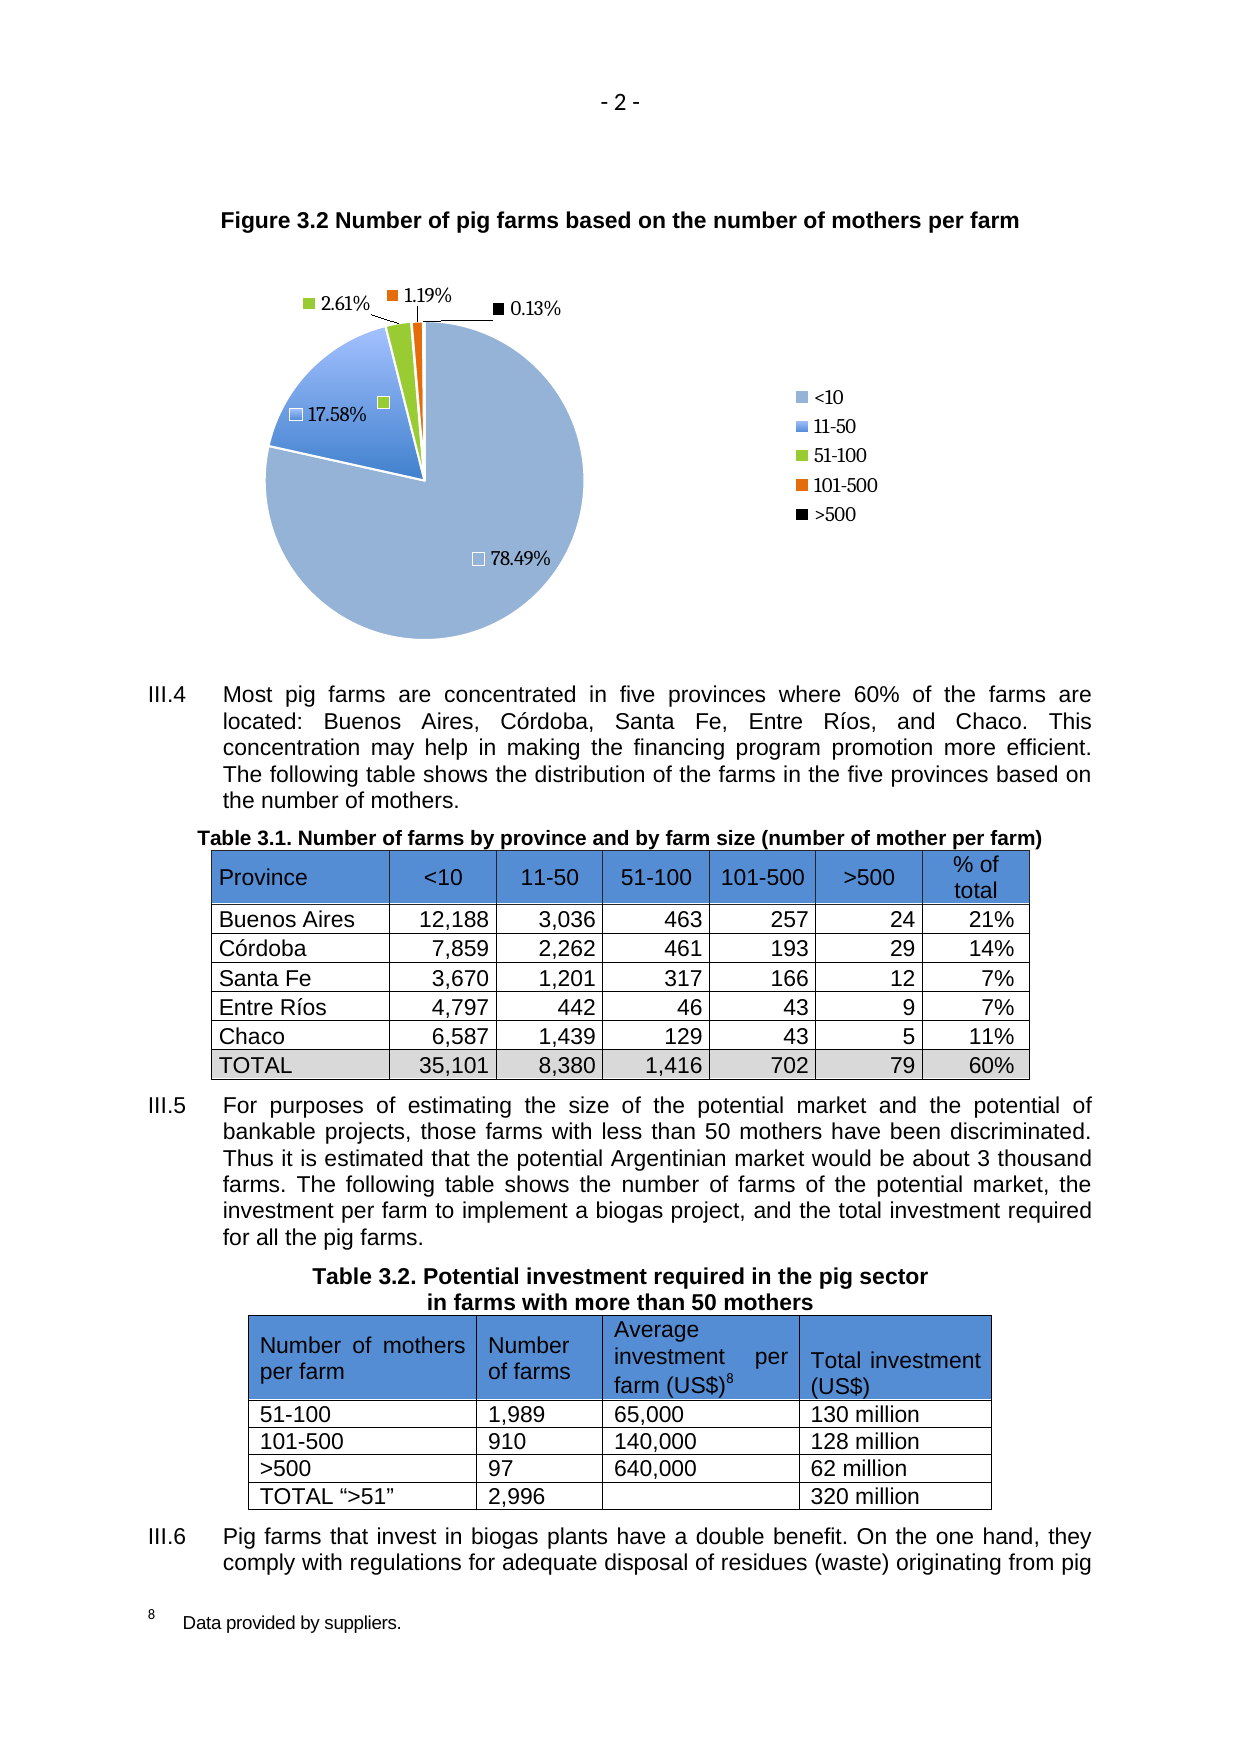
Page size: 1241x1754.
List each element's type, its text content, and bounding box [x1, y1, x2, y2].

table_cell Buenos Aires [212, 905, 389, 933]
table_cell 7% [923, 963, 1029, 991]
table_cell 62 million [800, 1455, 991, 1482]
table_cell 129 [603, 1021, 709, 1049]
table_cell 1,989 [477, 1401, 602, 1427]
table_cell Córdoba [212, 934, 389, 962]
table_cell 97 [477, 1455, 602, 1482]
text in farms with more than 50 mothers [148, 1289, 1093, 1315]
table_cell 21% [923, 905, 1029, 933]
table_cell 12 [816, 963, 922, 991]
table_cell 128 million [800, 1428, 991, 1454]
table_cell 60% [923, 1050, 1029, 1078]
table_header >500 [816, 851, 922, 903]
table_cell 7,859 [390, 934, 496, 962]
table_cell 320 million [800, 1483, 991, 1509]
table_cell 130 million [800, 1401, 991, 1427]
table_cell 463 [603, 905, 709, 933]
table_cell 7% [923, 992, 1029, 1020]
table_cell 3,670 [390, 963, 496, 991]
table_header Number of farms [477, 1316, 602, 1399]
table_cell 4,797 [390, 992, 496, 1020]
table_cell 43 [710, 992, 815, 1020]
table_cell >500 [249, 1455, 476, 1482]
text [148, 1523, 1093, 1575]
table_header <10 [390, 851, 496, 903]
table_cell 1,416 [603, 1050, 709, 1078]
table_cell 640,000 [603, 1455, 799, 1482]
text For purposes of estimating the size of the potential market and the potential of bankable projects, those farms with less than 50 mothers have been discriminated. Thus it is estimated that the potential Argentinian market would be about 3 thousand farms. The following table shows the number of farms of the potential market, the investment per farm to implement a biogas project, and the total investment required for all the pig farms. [148, 1092, 1093, 1250]
table_cell 11% [923, 1021, 1029, 1049]
table_cell TOTAL “>51” [249, 1483, 476, 1509]
table_cell 46 [603, 992, 709, 1020]
table_cell 702 [710, 1050, 815, 1078]
table_cell 317 [603, 963, 709, 991]
table_cell 910 [477, 1428, 602, 1454]
table_cell 140,000 [603, 1428, 799, 1454]
table_cell 442 [497, 992, 602, 1020]
table_cell Chaco [212, 1021, 389, 1049]
table_cell 166 [710, 963, 815, 991]
table_cell 65,000 [603, 1401, 799, 1427]
text Table 3.2. Potential investment required in the pig sector [148, 1263, 1093, 1289]
table_header Province [212, 851, 389, 903]
text Table 3.1. Number of farms by province and by farm size (number of mother per farm) [148, 826, 1093, 850]
table_cell 51-100 [249, 1401, 476, 1427]
table_cell 5 [816, 1021, 922, 1049]
table_header 51-100 [603, 851, 709, 903]
table_cell 2,262 [497, 934, 602, 962]
table_cell 461 [603, 934, 709, 962]
table_cell 1,439 [497, 1021, 602, 1049]
table_header Number of mothers per farm [249, 1316, 476, 1399]
table_header 11-50 [497, 851, 602, 903]
table_cell Santa Fe [212, 963, 389, 991]
text Most pig farms are concentrated in five provinces where 60% of the farms are located: Buenos Aires, Córdoba, Santa Fe, Entre Ríos, and Chaco. This concentration may help in making the financing program promotion more efficient. The following table shows the distribution of the farms in the five provinces based on the number of mothers. [148, 681, 1093, 813]
table_header Total investment (US$) [800, 1316, 991, 1399]
table_header % of total [923, 851, 1029, 903]
table_cell 9 [816, 992, 922, 1020]
table_cell 193 [710, 934, 815, 962]
table_cell 101-500 [249, 1428, 476, 1454]
table_cell 35,101 [390, 1050, 496, 1078]
table_cell 43 [710, 1021, 815, 1049]
table_cell 8,380 [497, 1050, 602, 1078]
table_header Average investment per farm (US$) [603, 1316, 799, 1399]
table_cell 1,201 [497, 963, 602, 991]
table_cell 2,996 [477, 1483, 602, 1509]
table_cell 257 [710, 905, 815, 933]
table_cell 12,188 [390, 905, 496, 933]
table_cell 79 [816, 1050, 922, 1078]
table_cell 3,036 [497, 905, 602, 933]
table_cell Entre Ríos [212, 992, 389, 1020]
table_header 101-500 [710, 851, 815, 903]
table_cell 29 [816, 934, 922, 962]
text Figure 3.2 Number of pig farms based on the number of mothers per farm [148, 207, 1093, 233]
table_cell 24 [816, 905, 922, 933]
table_cell [603, 1483, 799, 1509]
table_cell 6,587 [390, 1021, 496, 1049]
table_cell 14% [923, 934, 1029, 962]
table_cell TOTAL [212, 1050, 389, 1078]
